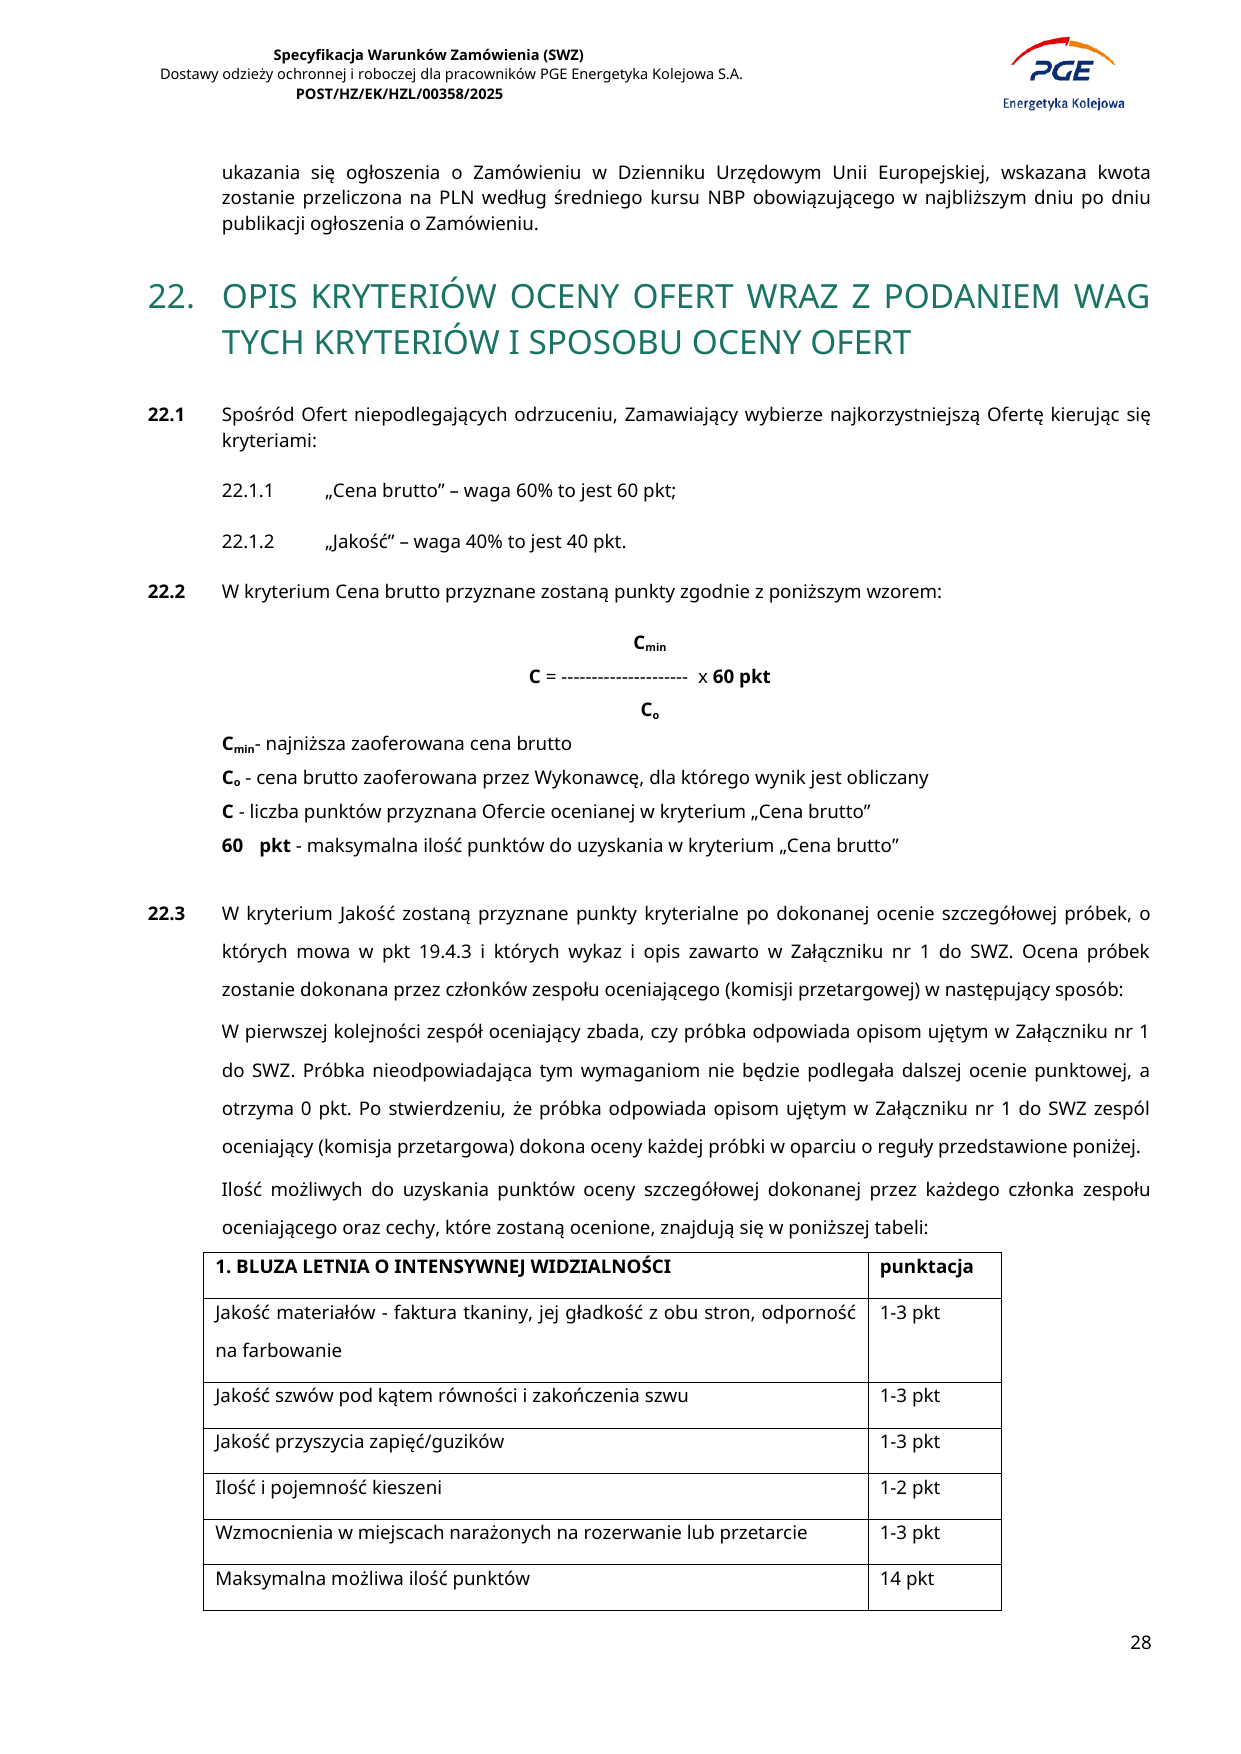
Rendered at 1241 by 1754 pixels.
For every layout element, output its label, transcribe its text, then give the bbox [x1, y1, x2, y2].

text Co - cena brutto zaoferowana przez Wykonawcę, dla którego wynik jest obliczany [222, 764, 1152, 790]
table_cell Jakość przyszycia zapięć/guzików [204, 1429, 868, 1473]
table_header 1. BLUZA LETNIA O INTENSYWNEJ WIDZIALNOŚCI [204, 1253, 868, 1298]
table_cell 1-3 pkt [869, 1520, 1001, 1564]
text C - liczba punktów przyznana Ofercie ocenianej w kryterium „Cena brutto” [222, 798, 1152, 824]
table_cell 1-3 pkt [869, 1383, 1001, 1427]
text Cmin- najniższa zaoferowana cena brutto [222, 731, 1152, 756]
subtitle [148, 159, 1152, 236]
table_cell 1-2 pkt [869, 1474, 1001, 1519]
subtitle Ilość możliwych do uzyskania punktów oceny szczegółowej dokonanej przez każdego członka zespołu oceniającego oraz cechy, które zostaną ocenione, znajdują się w poniższej tabeli: [221, 1176, 1152, 1239]
subtitle OPIS KRYTERIÓW OCENY OFERT WRAZ Z PODANIEM WAG TYCH KRYTERIÓW I SPOSOBU OCENY OFERT [148, 273, 1152, 364]
table_cell 1-3 pkt [869, 1429, 1001, 1473]
subtitle 22.3 W kryterium Jakość zostaną przyznane punkty kryterialne po dokonanej ocenie szczegółowej próbek, o których mowa w pkt 19.4.3 i których wykaz i opis zawarto w Załączniku nr 1 do SWZ. Ocena próbek zostanie dokonana przez członków zespołu oceniającego (komisji przetargowej) w następujący sposób: [148, 900, 1152, 1002]
text Cmin [148, 629, 1152, 654]
text Co [148, 697, 1152, 722]
table_cell Jakość materiałów - faktura tkaniny, jej gładkość z obu stron, odporność na farbowanie [204, 1299, 868, 1382]
subtitle „Jakość” – waga 40% to jest 40 pkt. [222, 528, 1152, 553]
subtitle W kryterium Cena brutto przyznane zostaną punkty zgodnie z poniższym wzorem: [148, 578, 1152, 604]
list pkt - maksymalna ilość punktów do uzyskania w kryterium „Cena brutto” [222, 832, 1152, 858]
table_cell Maksymalna możliwa ilość punktów [204, 1565, 868, 1610]
text C = --------------------- x 60 pkt [148, 663, 1152, 688]
table_cell Wzmocnienia w miejscach narażonych na rozerwanie lub przetarcie [204, 1520, 868, 1564]
table_cell 1-3 pkt [869, 1299, 1001, 1382]
table_cell 14 pkt [869, 1565, 1001, 1610]
table_cell Ilość i pojemność kieszeni [204, 1474, 868, 1519]
subtitle „Cena brutto” – waga 60% to jest 60 pkt; [222, 477, 1152, 503]
subtitle W pierwszej kolejności zespół oceniający zbada, czy próbka odpowiada opisom ujętym w Załączniku nr 1 do SWZ. Próbka nieodpowiadająca tym wymaganiom nie będzie podlegała dalszej ocenie punktowej, a otrzyma 0 pkt. Po stwierdzeniu, że próbka odpowiada opisom ujętym w Załączniku nr 1 do SWZ zespól oceniający (komisja przetargowa) dokona oceny każdej próbki w oparciu o reguły przedstawione poniżej. [221, 1019, 1152, 1159]
picture [1003, 37, 1125, 111]
table_cell Jakość szwów pod kątem równości i zakończenia szwu [204, 1383, 868, 1427]
table_header punktacja [869, 1253, 1001, 1298]
subtitle Spośród Ofert niepodlegających odrzuceniu, Zamawiający wybierze najkorzystniejszą Ofertę kierując się kryteriami: [148, 401, 1152, 452]
